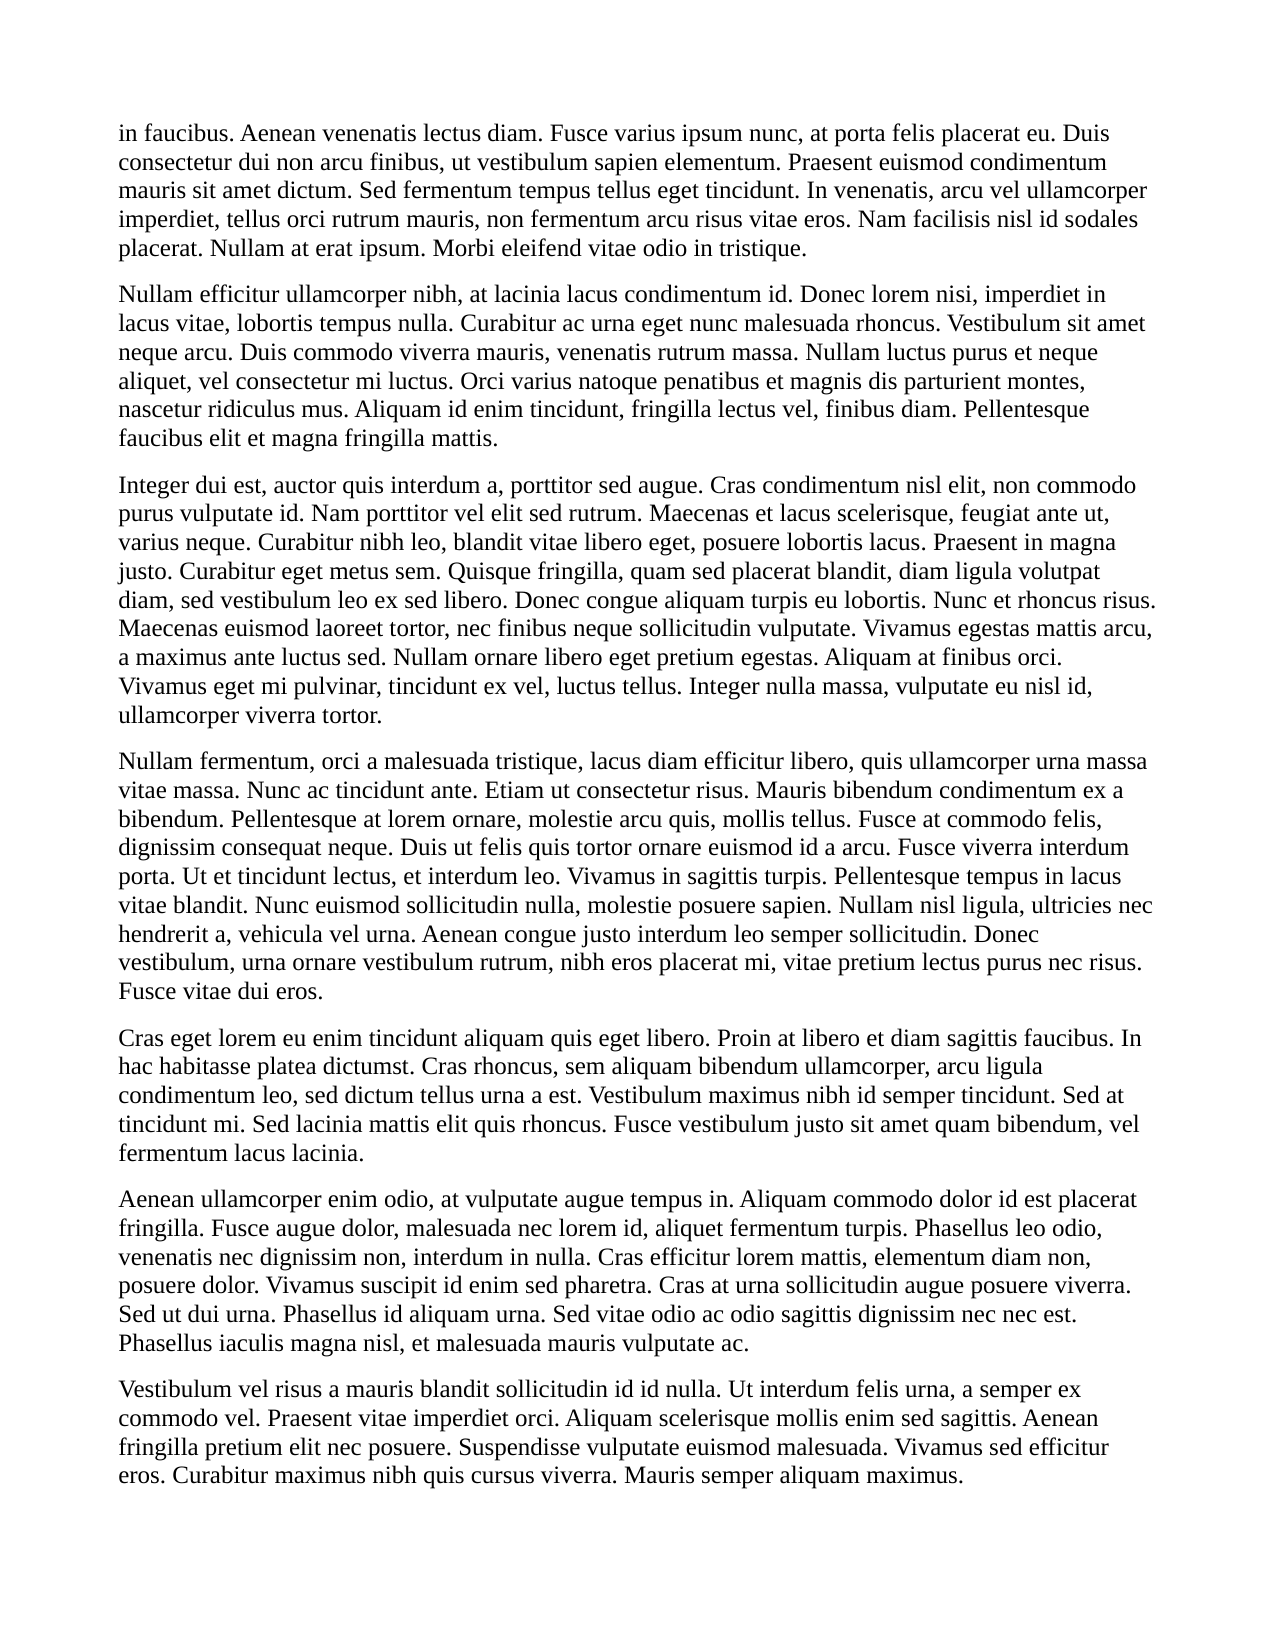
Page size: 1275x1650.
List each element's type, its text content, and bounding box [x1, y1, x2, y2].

text Aenean ullamcorper enim odio, at vulputate augue tempus in. Aliquam commodo dolor id est placerat fringilla. Fusce augue dolor, malesuada nec lorem id, aliquet fermentum turpis. Phasellus leo odio, venenatis nec dignissim non, interdum in nulla. Cras efficitur lorem mattis, elementum diam non, posuere dolor. Vivamus suscipit id enim sed pharetra. Cras at urna sollicitudin augue posuere viverra. Sed ut dui urna. Phasellus id aliquam urna. Sed vitae odio ac odio sagittis dignissim nec nec est. Phasellus iaculis magna nisl, et malesuada mauris vulputate ac. [118, 1184, 1157, 1357]
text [118, 118, 1157, 262]
text Nullam fermentum, orci a malesuada tristique, lacus diam efficitur libero, quis ullamcorper urna massa vitae massa. Nunc ac tincidunt ante. Etiam ut consectetur risus. Mauris bibendum condimentum ex a bibendum. Pellentesque at lorem ornare, molestie arcu quis, mollis tellus. Fusce at commodo felis, dignissim consequat neque. Duis ut felis quis tortor ornare euismod id a arcu. Fusce viverra interdum porta. Ut et tincidunt lectus, et interdum leo. Vivamus in sagittis turpis. Pellentesque tempus in lacus vitae blandit. Nunc euismod sollicitudin nulla, molestie posuere sapien. Nullam nisl ligula, ultricies nec hendrerit a, vehicula vel urna. Aenean congue justo interdum leo semper sollicitudin. Donec vestibulum, urna ornare vestibulum rutrum, nibh eros placerat mi, vitae pretium lectus purus nec risus. Fusce vitae dui eros. [118, 746, 1157, 1005]
text Vestibulum vel risus a mauris blandit sollicitudin id id nulla. Ut interdum felis urna, a semper ex commodo vel. Praesent vitae imperdiet orci. Aliquam scelerisque mollis enim sed sagittis. Aenean fringilla pretium elit nec posuere. Suspendisse vulputate euismod malesuada. Vivamus sed efficitur eros. Curabitur maximus nibh quis cursus viverra. Mauris semper aliquam maximus. [118, 1374, 1157, 1489]
text Nullam efficitur ullamcorper nibh, at lacinia lacus condimentum id. Donec lorem nisi, imperdiet in lacus vitae, lobortis tempus nulla. Curabitur ac urna eget nunc malesuada rhoncus. Vestibulum sit amet neque arcu. Duis commodo viverra mauris, venenatis rutrum massa. Nullam luctus purus et neque aliquet, vel consectetur mi luctus. Orci varius natoque penatibus et magnis dis parturient montes, nascetur ridiculus mus. Aliquam id enim tincidunt, fringilla lectus vel, finibus diam. Pellentesque faucibus elit et magna fringilla mattis. [118, 279, 1157, 452]
text Cras eget lorem eu enim tincidunt aliquam quis eget libero. Proin at libero et diam sagittis faucibus. In hac habitasse platea dictumst. Cras rhoncus, sem aliquam bibendum ullamcorper, arcu ligula condimentum leo, sed dictum tellus urna a est. Vestibulum maximus nibh id semper tincidunt. Sed at tincidunt mi. Sed lacinia mattis elit quis rhoncus. Fusce vestibulum justo sit amet quam bibendum, vel fermentum lacus lacinia. [118, 1023, 1157, 1166]
text Integer dui est, auctor quis interdum a, porttitor sed augue. Cras condimentum nisl elit, non commodo purus vulputate id. Nam porttitor vel elit sed rutrum. Maecenas et lacus scelerisque, feugiat ante ut, varius neque. Curabitur nibh leo, blandit vitae libero eget, posuere lobortis lacus. Praesent in magna justo. Curabitur eget metus sem. Quisque fringilla, quam sed placerat blandit, diam ligula volutpat diam, sed vestibulum leo ex sed libero. Donec congue aliquam turpis eu lobortis. Nunc et rhoncus risus. Maecenas euismod laoreet tortor, nec finibus neque sollicitudin vulputate. Vivamus egestas mattis arcu, a maximus ante luctus sed. Nullam ornare libero eget pretium egestas. Aliquam at finibus orci. Vivamus eget mi pulvinar, tincidunt ex vel, luctus tellus. Integer nulla massa, vulputate eu nisl id, ullamcorper viverra tortor. [118, 470, 1157, 728]
